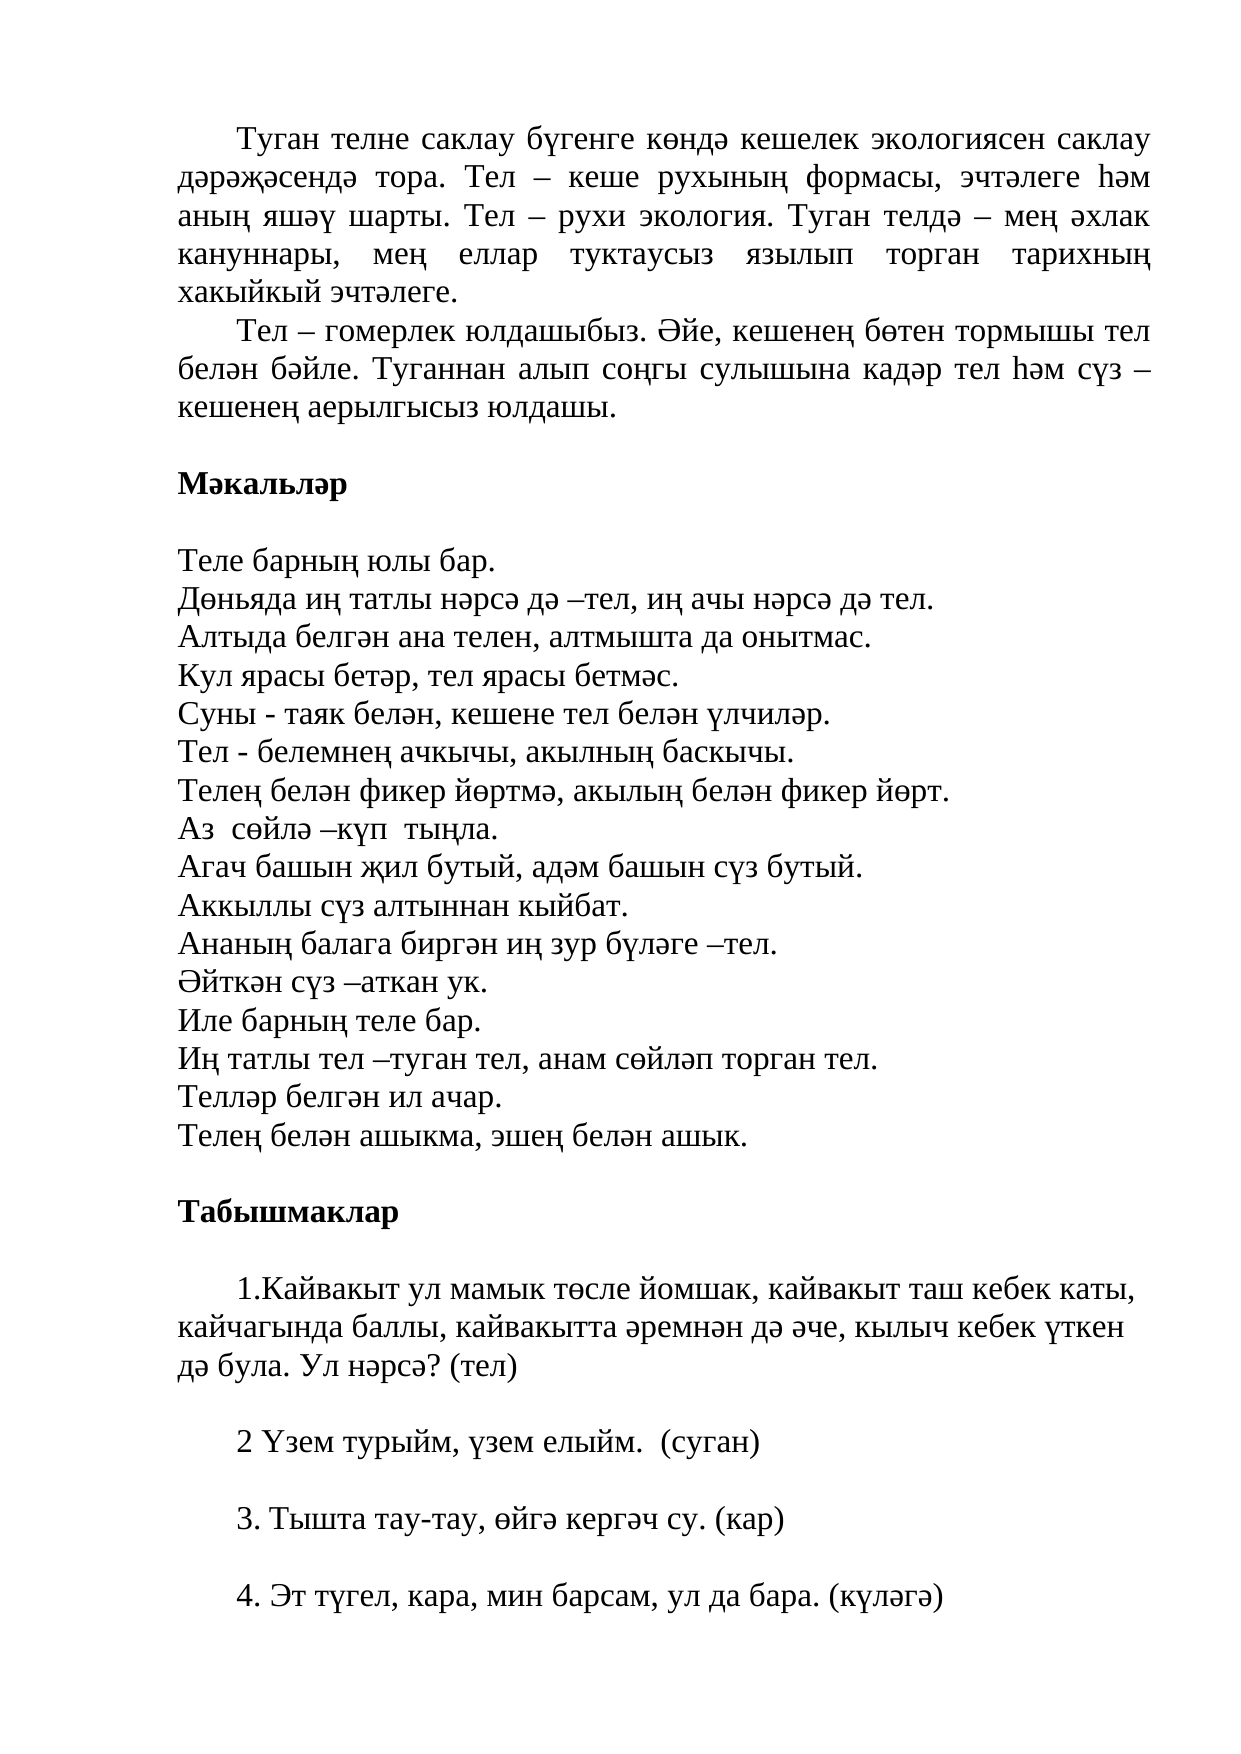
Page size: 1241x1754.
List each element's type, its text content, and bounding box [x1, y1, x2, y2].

text Аккыллы сүз алтыннан кыйбат. [177, 885, 1152, 923]
text Ананың балага биргән иң зур бүләге –тел. [177, 923, 1152, 961]
text 1.Кайвакыт ул мамык төсле йомшак, кайвакыт таш кебек каты, кайчагында баллы, кайвакытта әремнән дә әче, кылыч кебек үткен дә була. Ул нәрсә? (тел) [177, 1268, 1152, 1383]
text 2 Үзем турыйм, үзем елыйм. (суган) [177, 1421, 1152, 1460]
text 3. Тышта тау-тау, өйгә кергәч су. (кар) [177, 1498, 1152, 1536]
text Телең белән ашыкма, эшең белән ашык. [177, 1115, 1152, 1153]
text Кул ярасы бетәр, тел ярасы бетмәс. [177, 655, 1152, 693]
text Дөньяда иң татлы нәрсә дә –тел, иң ачы нәрсә дә тел. [177, 578, 1152, 616]
text Туган телне саклау бүгенге көндә кешелек экологиясен саклау дәрәҗәсендә тора. Тел – кеше рухының формасы, эчтәлеге һәм аның яшәү шарты. Тел – рухи экология. Туган телдә – мең әхлак кануннары, мең еллар туктаусыз язылып торган тарихның хакыйкый эчтәлеге. [177, 118, 1152, 310]
text Агач башын җил бутый, адәм башын сүз бутый. [177, 846, 1152, 885]
text Теле барның юлы бар. [177, 540, 1152, 578]
text Табышмаклар [177, 1191, 1152, 1230]
text Мәкальләр [177, 463, 1152, 501]
text Суны - таяк белән, кешене тел белән үлчиләр. [177, 693, 1152, 731]
text Иң татлы тел –туган тел, анам сөйләп торган тел. [177, 1038, 1152, 1076]
text Телләр белгән ил ачар. [177, 1076, 1152, 1115]
text Алтыда белгән ана телен, алтмышта да онытмас. [177, 616, 1152, 655]
text Тел - белемнең ачкычы, акылның баскычы. [177, 731, 1152, 770]
text Телең белән фикер йөртмә, акылың белән фикер йөрт. [177, 770, 1152, 808]
text Тел – гомерлек юлдашыбыз. Әйе, кешенең бөтен тормышы тел белән бәйле. Туганнан алып соңгы сулышына кадәр тел һәм сүз – кешенең аерылгысыз юлдашы. [177, 310, 1152, 425]
text Иле барның теле бар. [177, 1000, 1152, 1038]
text 4. Эт түгел, кара, мин барсам, ул да бара. (күләгә) [177, 1575, 1152, 1613]
text Аз сөйлә –күп тыңла. [177, 808, 1152, 846]
text Әйткән сүз –аткан ук. [177, 961, 1152, 1000]
